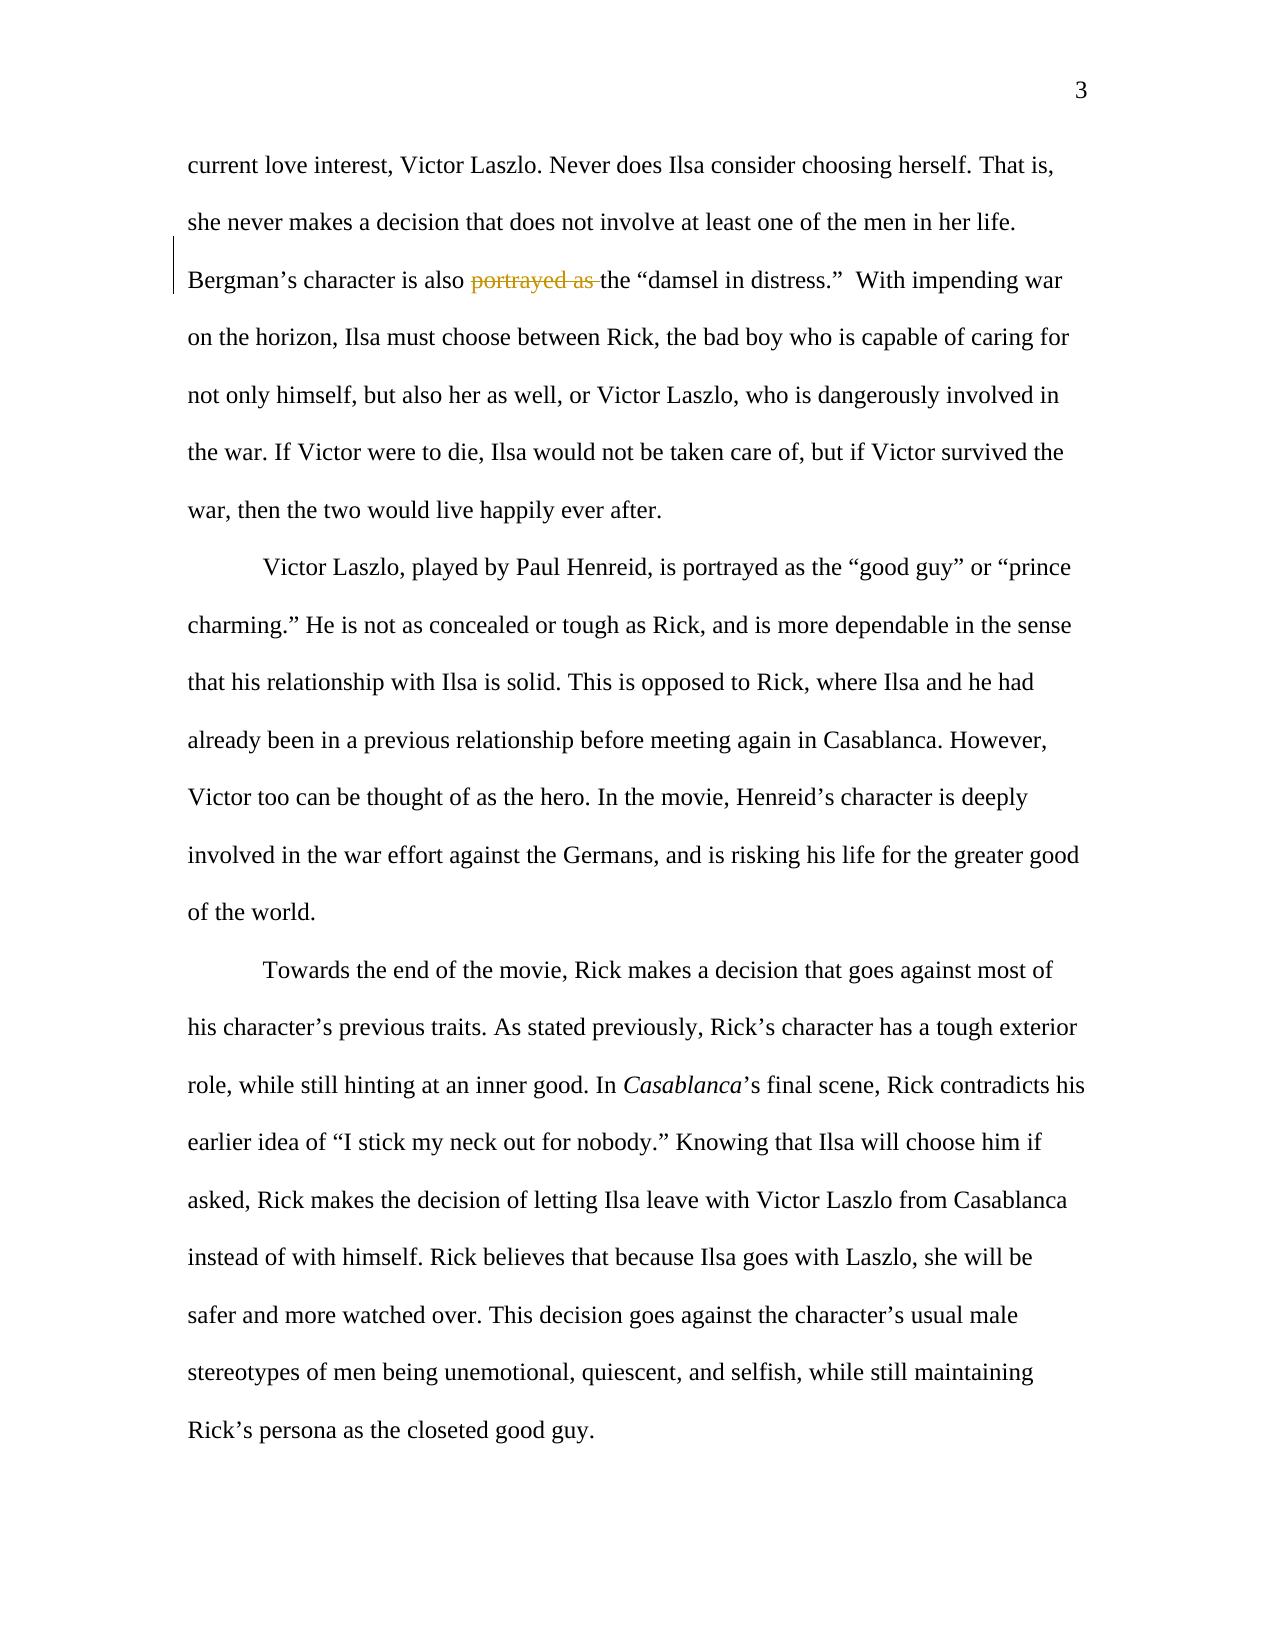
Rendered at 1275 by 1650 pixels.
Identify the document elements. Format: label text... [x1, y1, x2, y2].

text Victor Laszlo, played by Paul Henreid, is portrayed as the “good guy” or “prince charming.” He is not as concealed or tough as Rick, and is more dependable in the sense that his relationship with Ilsa is solid. This is opposed to Rick, where Ilsa and he had already been in a previous relationship before meeting again in . However, Victor too can be thought of as the hero. In the movie, Henreid’s character is deeply involved in the war effort against the Germans, and is risking his life for the greater good of the world. [187, 552, 1087, 926]
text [187, 150, 1087, 524]
text Towards the end of the movie, Rick makes a decision that goes against most of his character’s previous traits. As stated previously, Rick’s character has a tough exterior role, while still hinting at an inner good. In ’s final scene, Rick contradicts his earlier idea of “I stick my neck out for nobody.” Knowing that Ilsa will choose him if asked, Rick makes the decision of letting Ilsa leave with Victor Laszlo from Casablanca instead of with himself. Rick believes that because Ilsa goes with Laszlo, she will be safer and more watched over. This decision goes against the character’s usual male stereotypes of men being unemotional, quiescent, and selfish, while still maintaining Rick’s persona as the closeted good guy. [187, 955, 1087, 1444]
